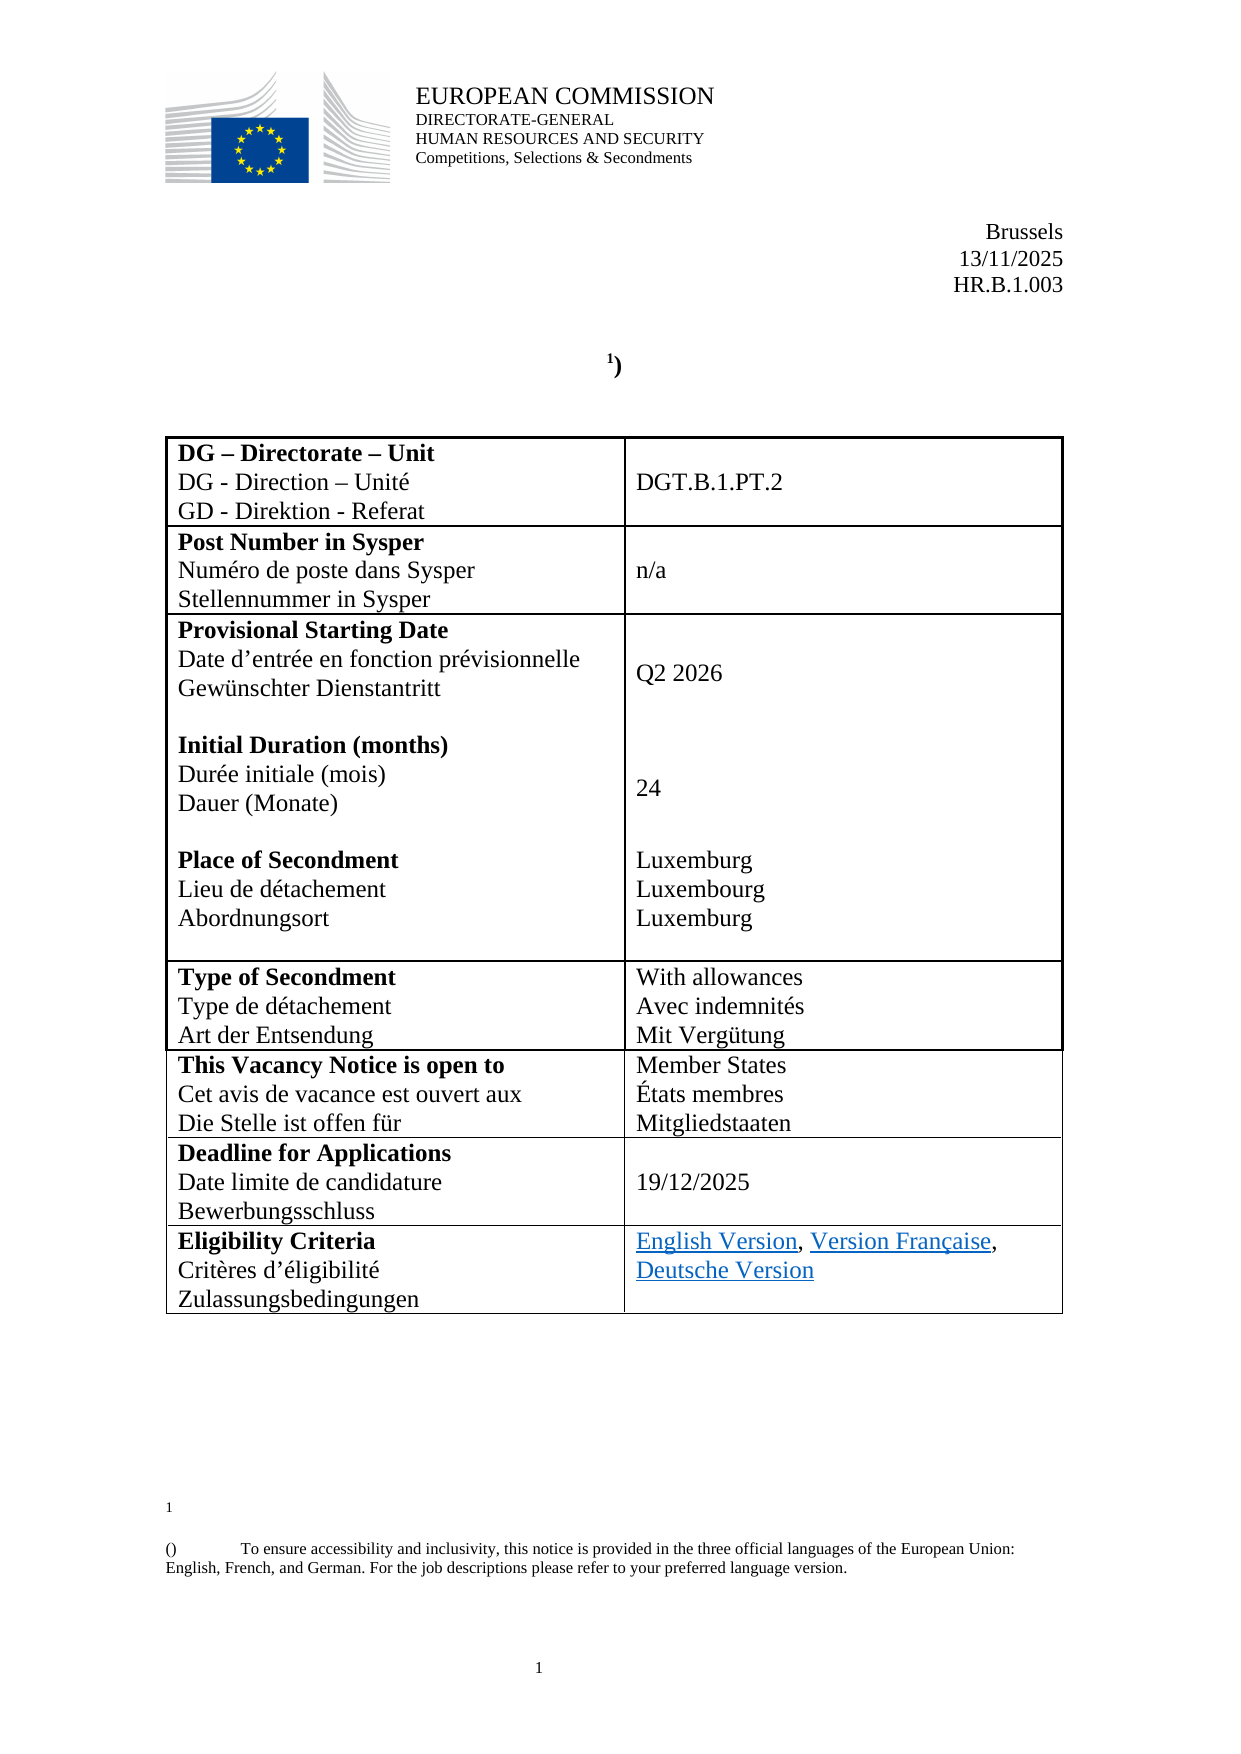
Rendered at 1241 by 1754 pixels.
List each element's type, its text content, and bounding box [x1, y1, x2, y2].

text 13/11/2025 [165, 245, 1063, 271]
table_cell n/a [626, 527, 1061, 613]
table_cell English Version, Version Française, Deutsche Version [625, 1225, 1062, 1312]
table_cell 19/12/2025 [625, 1137, 1062, 1224]
table_cell Initial Duration (months) Durée initiale (mois) Dauer (Monate) [168, 730, 624, 845]
table_cell Deadline for Applications Date limite de candidature Bewerbungsschluss [167, 1138, 624, 1224]
table_header DG – Directorate – Unit DG - Direction – Unité GD - Direktion - Referat [168, 439, 624, 525]
text HR.B.1.003 [165, 271, 1063, 297]
table_cell Provisional Starting Date Date d’entrée en fonction prévisionnelle Gewünschter Dienstantritt [168, 615, 624, 730]
text Brussels [165, 134, 1063, 245]
table_cell Luxemburg Luxembourg Luxemburg [626, 845, 1061, 960]
table_cell Q2 2026 [626, 615, 1061, 730]
table_cell Place of Secondment Lieu de détachement Abordnungsort [168, 845, 624, 960]
table_header DGT.B.1.PT.2 [626, 439, 1061, 525]
table_cell 24 [626, 730, 1061, 845]
table_cell Type of Secondment Type de détachement Art der Entsendung [168, 962, 624, 1048]
table_cell Post Number in Sysper Numéro de poste dans Sysper Stellennummer in Sysper [168, 527, 624, 613]
table_cell Member States États membres Mitgliedstaaten [625, 1051, 1062, 1137]
table_cell With allowances Avec indemnités Mit Vergütung [626, 962, 1061, 1048]
picture [165, 71, 391, 183]
table_cell Eligibility Criteria Critères d’éligibilité Zulassungsbedingungen [167, 1226, 624, 1312]
table_cell This Vacancy Notice is open to Cet avis de vacance est ouvert aux Die Stelle ist offen für [167, 1051, 624, 1137]
